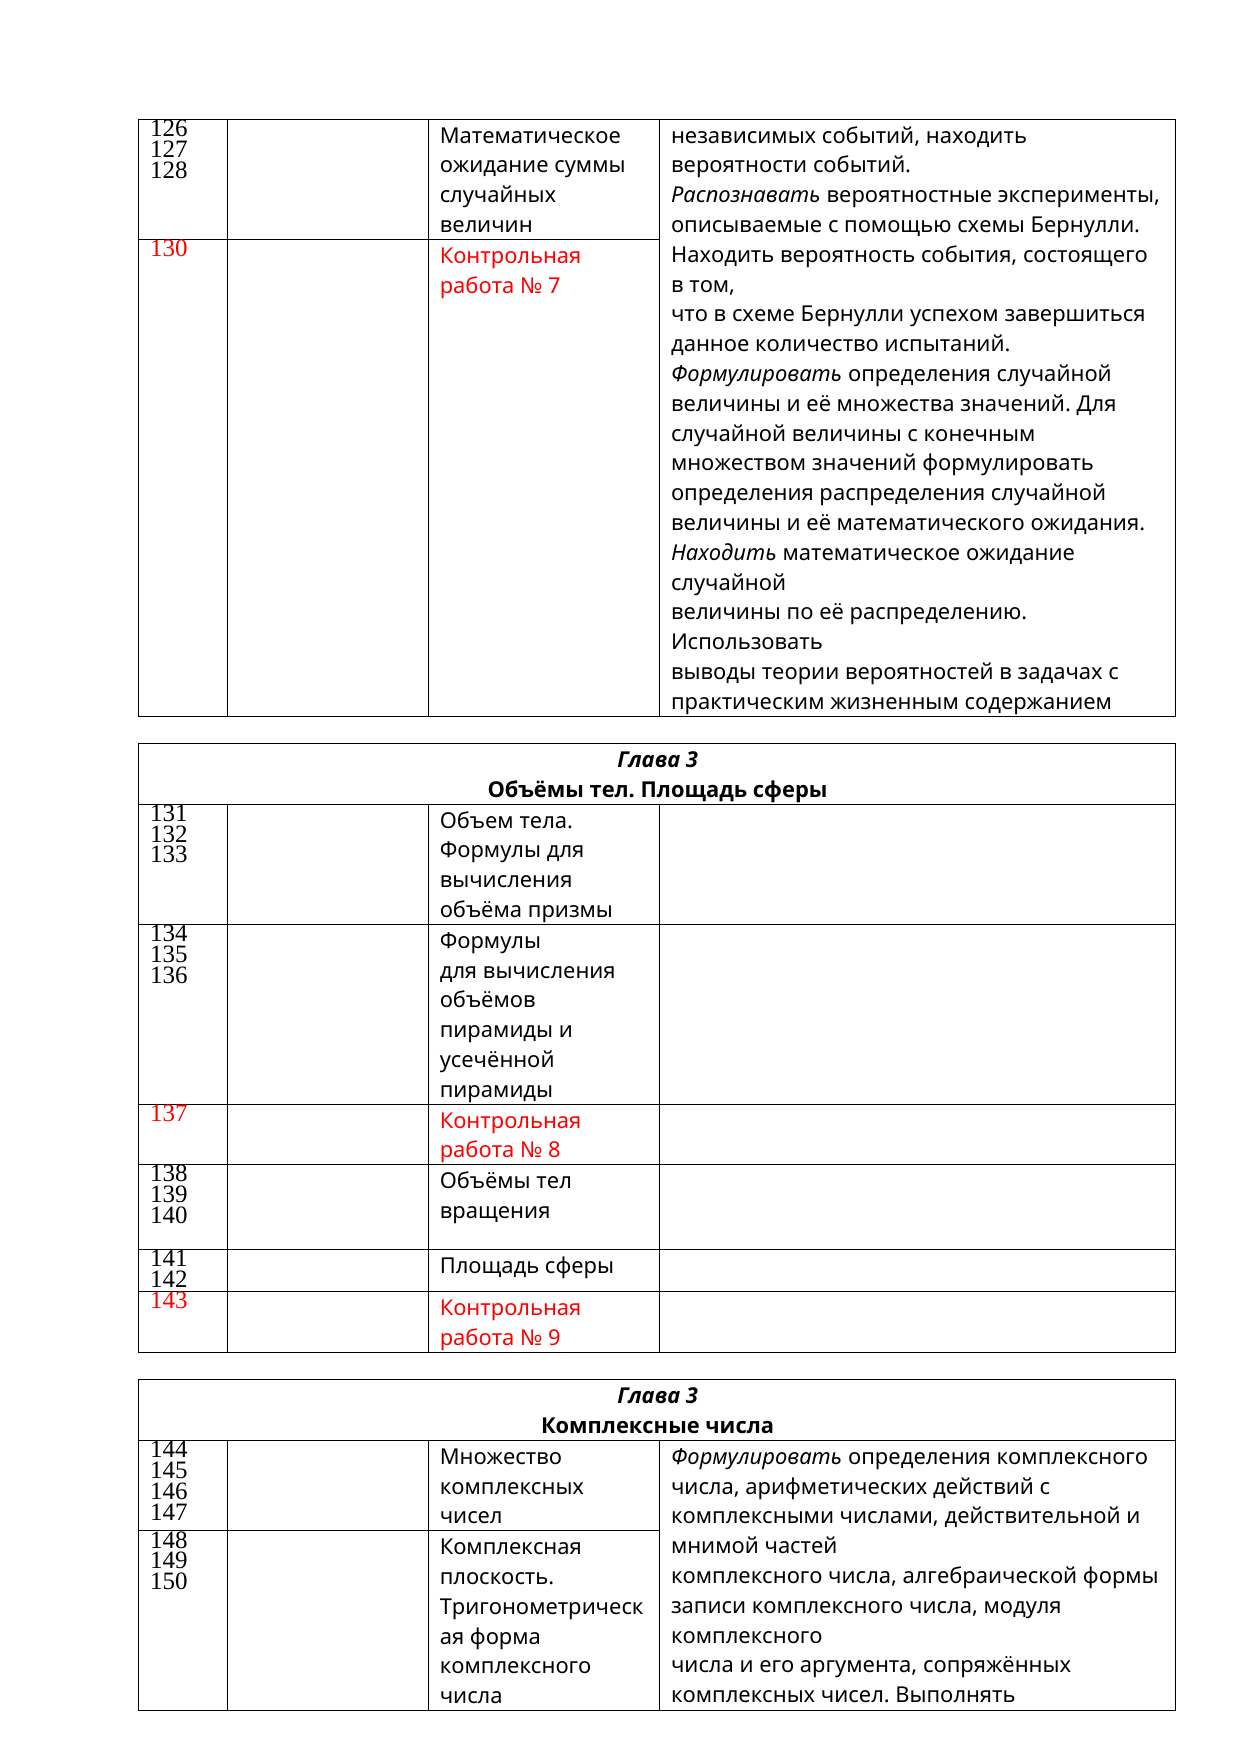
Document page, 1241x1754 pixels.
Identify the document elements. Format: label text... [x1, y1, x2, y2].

table_cell Объёмы тел вращения [429, 1165, 659, 1248]
table_cell [228, 805, 428, 924]
table_cell Контрольная работа № 8 [429, 1105, 659, 1164]
table_cell [660, 1105, 1175, 1164]
table_cell 148 149 150 [139, 1531, 227, 1710]
table_cell Контрольная работа № 7 [429, 240, 659, 716]
table_cell [228, 1531, 428, 1710]
table_cell Контрольная работа № 9 [429, 1292, 659, 1352]
table_cell [660, 805, 1175, 924]
table_cell 137 [139, 1105, 227, 1164]
table_cell [228, 925, 428, 1103]
table_cell [228, 120, 428, 239]
table_cell Множество комплексных чисел [429, 1441, 659, 1530]
table_cell 134 135 136 [139, 925, 227, 1103]
table_cell 131 132 133 [139, 805, 227, 924]
table_cell [228, 1250, 428, 1291]
table_cell Комплексная плоскость. Тригонометрическая форма комплексного числа [429, 1531, 659, 1710]
table_cell [228, 1292, 428, 1352]
table_cell [660, 1165, 1175, 1248]
table_header Глава 3 Объёмы тел. Площадь сферы [139, 744, 1175, 803]
table_header Глава 3 Комплексные числа [139, 1380, 1175, 1440]
table_cell 144 145 146 147 [139, 1441, 227, 1530]
table_cell [660, 1250, 1175, 1291]
table_cell Объем тела. Формулы для вычисления объёма призмы [429, 805, 659, 924]
table_cell [660, 925, 1175, 1103]
table_cell 130 [139, 240, 227, 716]
table_cell 126 127 128 [139, 120, 227, 239]
table_cell [228, 1165, 428, 1248]
table_cell Формулы для вычисления объёмов пирамиды и усечённой пирамиды [429, 925, 659, 1103]
table_cell Площадь сферы [429, 1250, 659, 1291]
table_cell [228, 1105, 428, 1164]
table_cell 143 [139, 1292, 227, 1352]
table_cell [228, 240, 428, 716]
table_cell Формулировать определения комплексного числа, арифметических действий с комплексными числами, действительной и мнимой частей комплексного числа, алгебраической формы записи комплексного числа, модуля комплексного числа и его аргумента, сопряжённых комплексных чисел. Выполнять арифметические действия с комплексными числами. Находить действительную и мнимую части комплексного числа, модуль комплексного числа и его аргумент, комплексное число, сопряженное к данному. Формулировать определение тригонометрической формы записи комплексного числа. Изображать комплексные числа на комплексной плоскости. Находить комплексную координату числа. Представлять комплексное число в тригонометрической форме. Выполнять умножение, деление и возведение в натуральную степень комплексных чисел, записанных в тригонометрической форме. Применять комплексные числа для решения алгебраических уравнений, в частности, квадратных уравнений с действительными коэффициентами и отрицательным дискриминантом. Формулировать основную теорему алгебры. [660, 1441, 1175, 1710]
table_cell Математическое ожидание суммы случайных величин [429, 120, 659, 239]
table_cell 138 139 140 [139, 1165, 227, 1248]
table_cell [660, 1292, 1175, 1352]
table_cell [228, 1441, 428, 1530]
table_cell 141 142 [139, 1250, 227, 1291]
